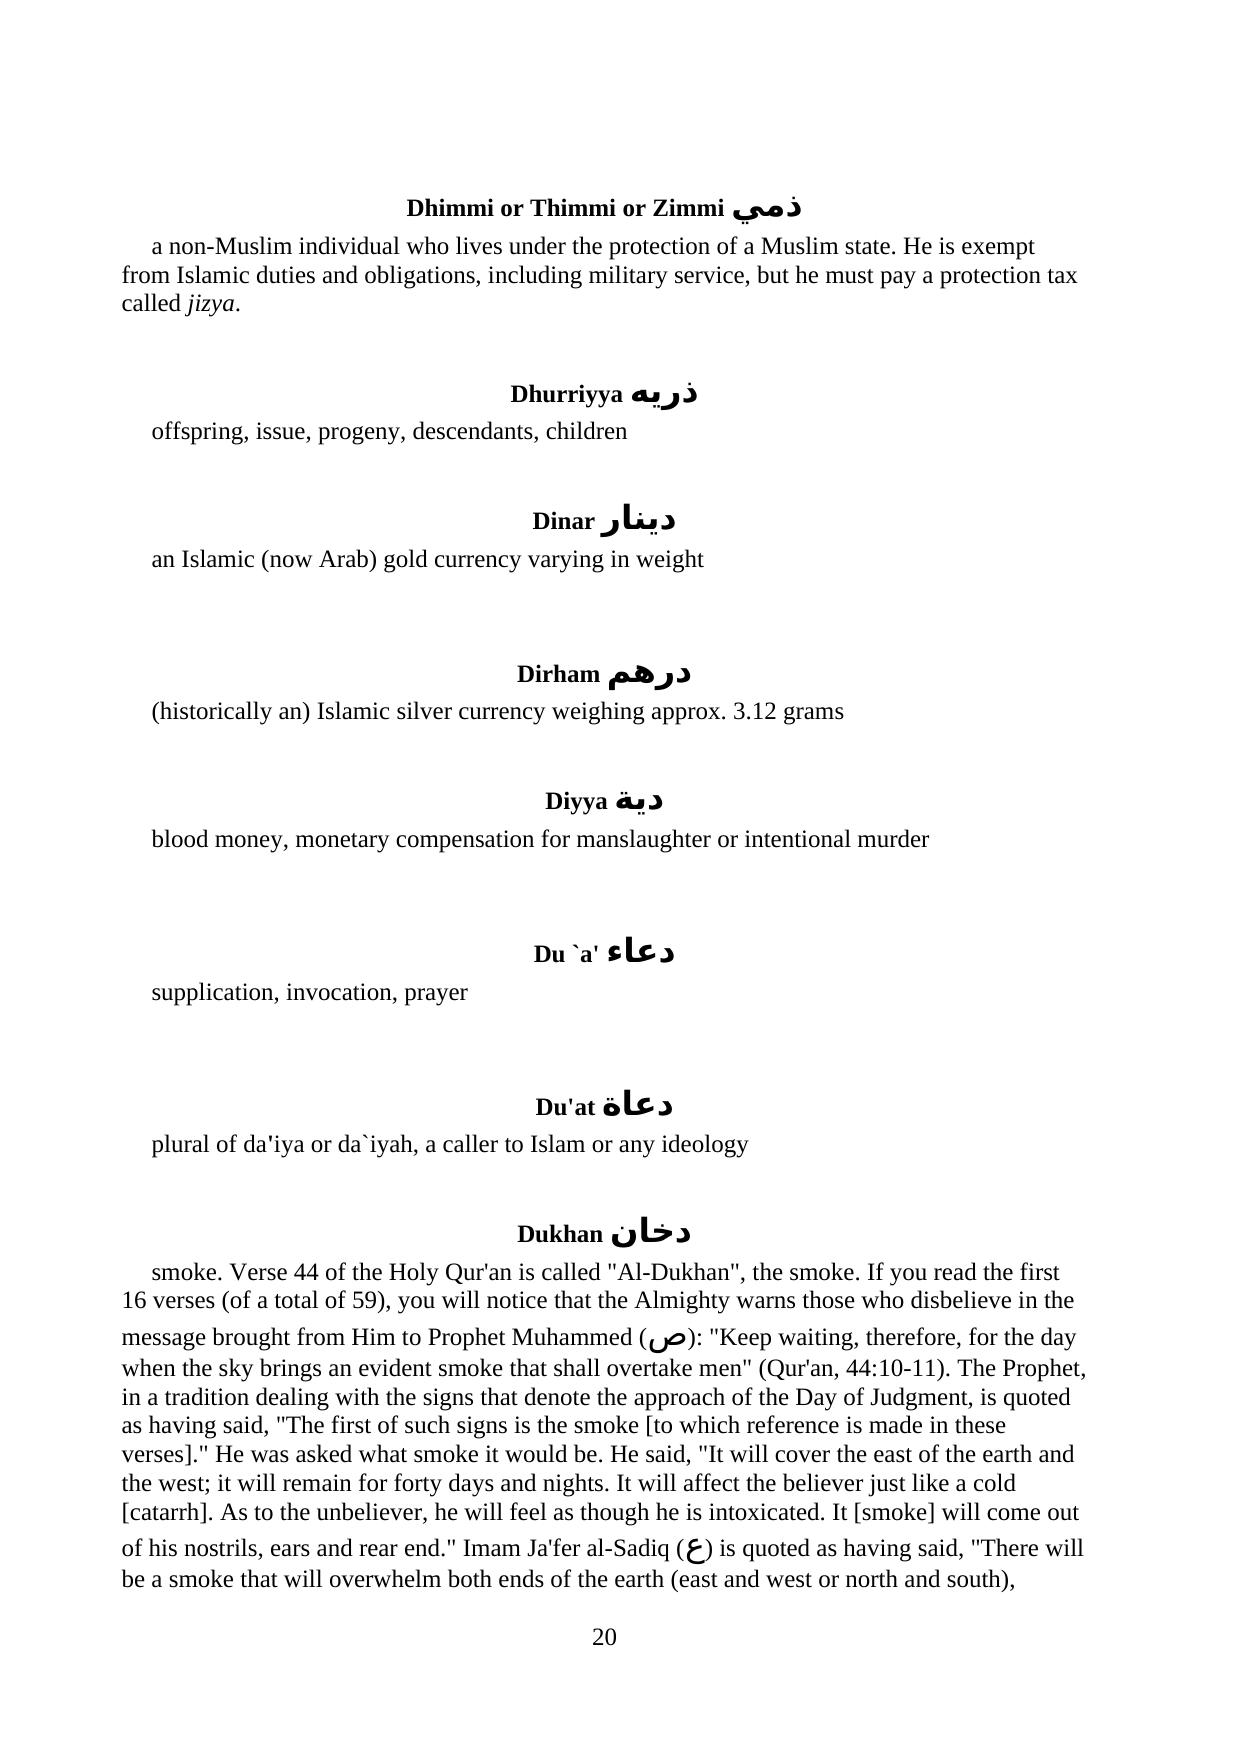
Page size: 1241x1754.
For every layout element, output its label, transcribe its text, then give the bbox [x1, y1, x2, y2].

text an Islamic (now Arab) gold currency varying in weight [121, 544, 1087, 572]
text offspring, issue, progeny, descendants, children [121, 416, 1087, 445]
text blood money, monetary compensation for manslaughter or intentional murder [121, 824, 1087, 853]
text Du `a' دعاء [121, 931, 1087, 970]
text Du'at دعاة [121, 1084, 1087, 1123]
text Dhimmi or Thimmi or Zimmi ذمي [121, 186, 1087, 225]
text Dhurriyya ذريه [121, 371, 1087, 410]
text Dirham درهم [121, 651, 1087, 690]
text a non-Muslim individual who lives under the protection of a Muslim state. He is exempt from Islamic duties and obligations, including military service, but he must pay a protection tax called jizya. [121, 231, 1087, 317]
text (historically an) Islamic silver currency weighing approx. 3.12 grams [121, 696, 1087, 725]
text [121, 1257, 1087, 1593]
text supplication, invocation, prayer [121, 977, 1087, 1005]
text plural of da'iya or da`iyah, a caller to Islam or any ideology [121, 1129, 1087, 1158]
text Dinar دينار [121, 499, 1087, 537]
text Diyya دية [121, 779, 1087, 818]
text Dukhan دخان [121, 1212, 1087, 1251]
